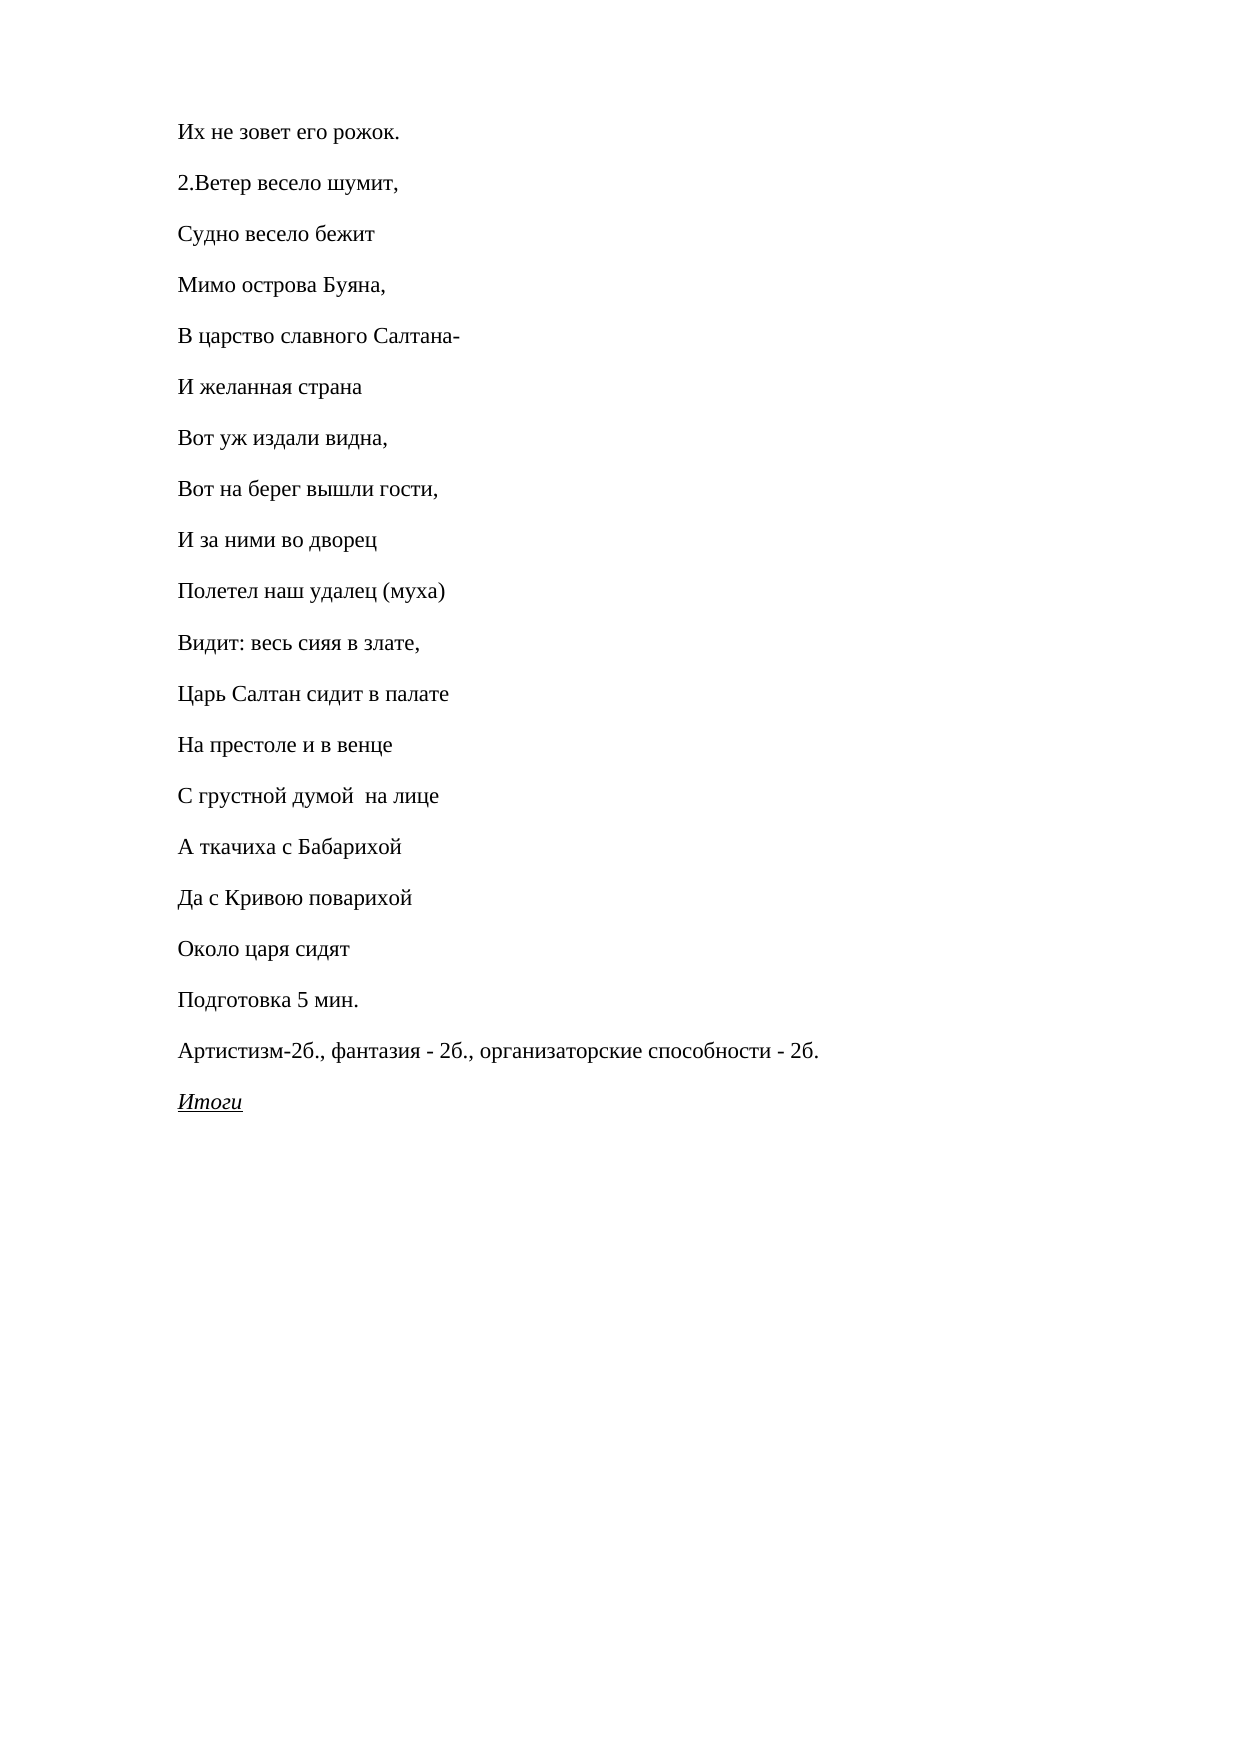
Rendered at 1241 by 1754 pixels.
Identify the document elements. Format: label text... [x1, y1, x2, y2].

text А ткачиха с Бабарихой [177, 833, 1152, 859]
text С грустной думой на лице [177, 782, 1152, 808]
text Судно весело бежит [177, 220, 1152, 247]
text На престоле и в венце [177, 731, 1152, 757]
text В царство славного Салтана- [177, 322, 1152, 349]
text Видит: весь сияя в злате, [177, 628, 1152, 655]
text Да с Кривою поварихой [177, 884, 1152, 910]
text Артистизм-2б., фантазия - 2б., организаторские способности - 2б. [177, 1037, 1152, 1063]
text И за ними во дворец [177, 526, 1152, 553]
text Вот на берег вышли гости, [177, 475, 1152, 502]
text Итоги [177, 1088, 1152, 1114]
text Подготовка 5 мин. [177, 986, 1152, 1012]
text Мимо острова Буяна, [177, 271, 1152, 298]
text Царь Салтан сидит в палате [177, 679, 1152, 706]
text Вот уж издали видна, [177, 424, 1152, 451]
text Полетел наш удалец (муха) [177, 577, 1152, 604]
text Около царя сидят [177, 935, 1152, 961]
text 2.Ветер весело шумит, [177, 169, 1152, 196]
text Их не зовет его рожок. [177, 118, 1152, 144]
text И желанная страна [177, 373, 1152, 400]
